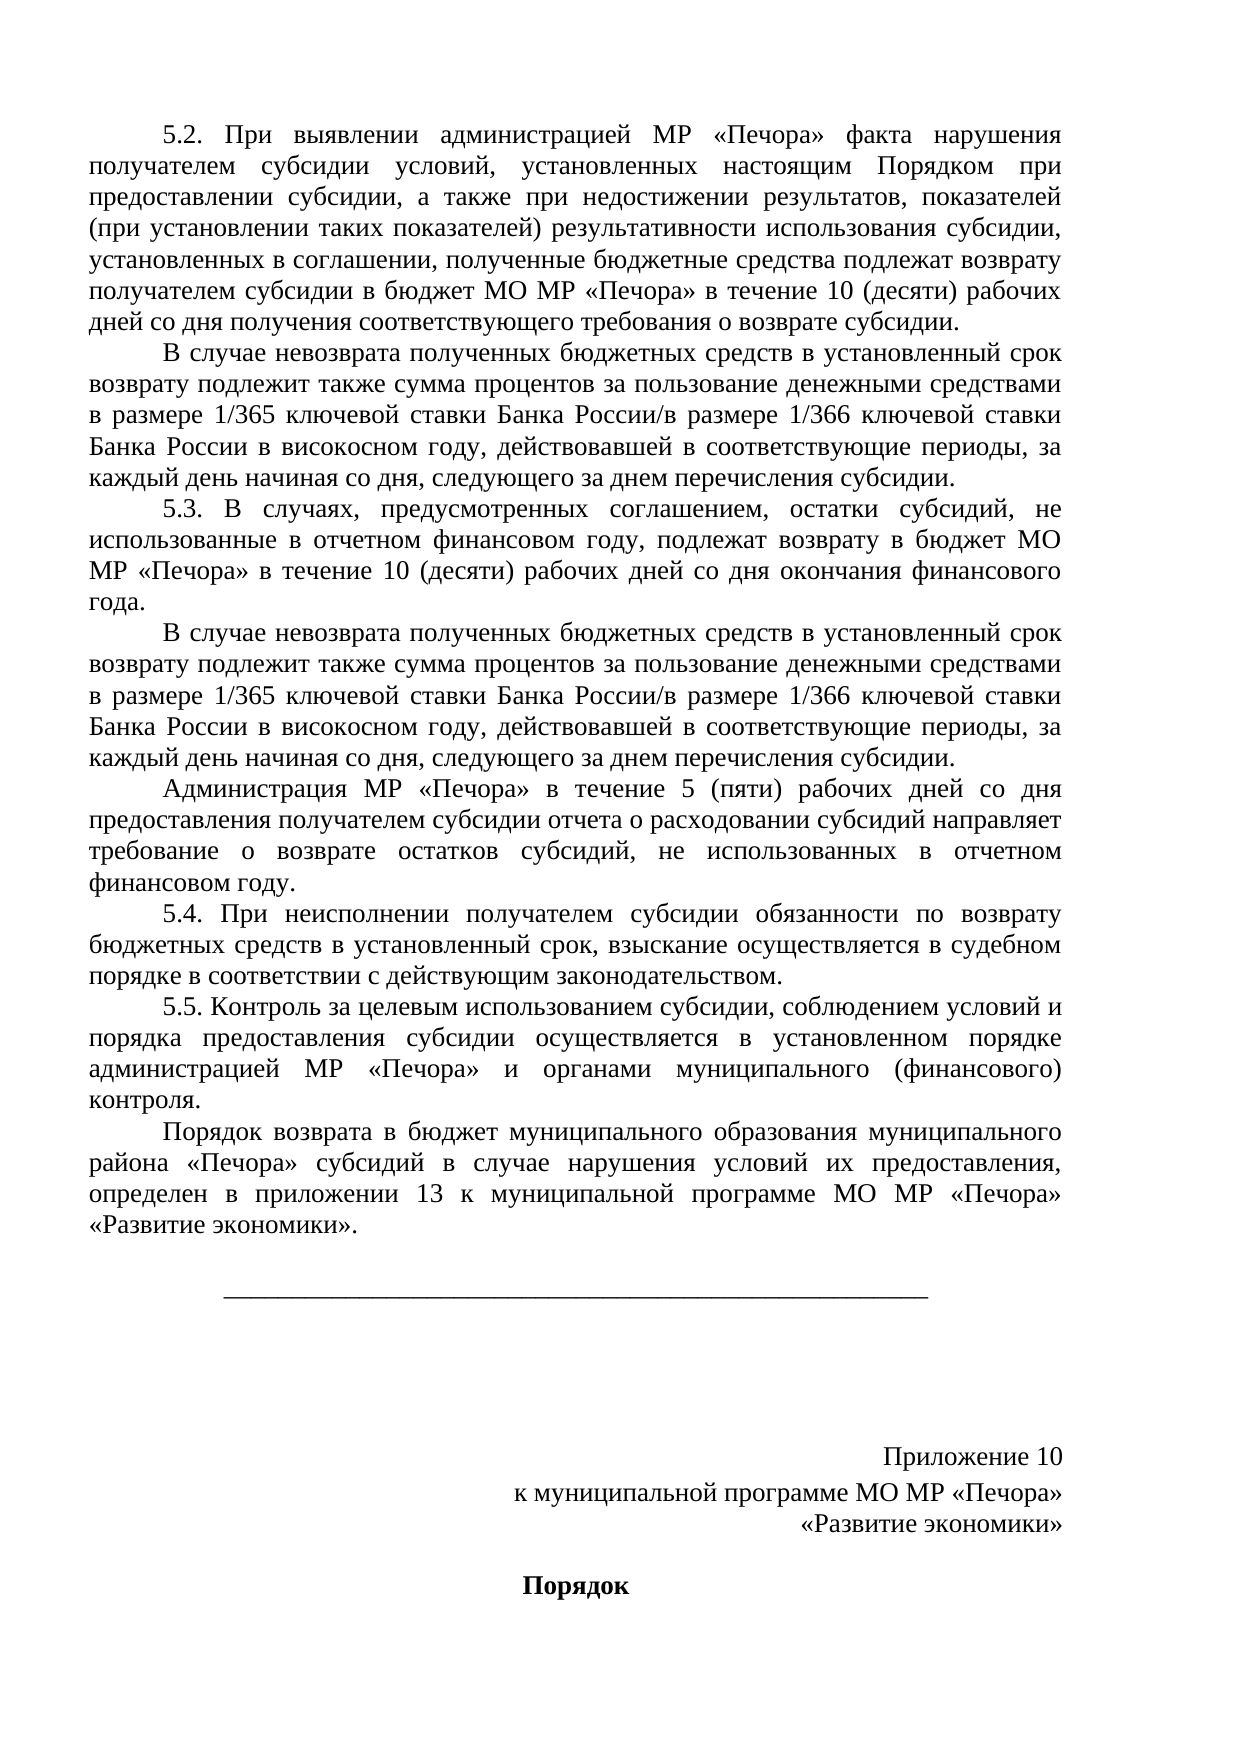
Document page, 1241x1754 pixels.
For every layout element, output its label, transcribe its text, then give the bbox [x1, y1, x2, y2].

text В случае невозврата полученных бюджетных средств в установленный срок возврату подлежит также сумма процентов за пользование денежными средствами в размере 1/365 ключевой ставки Банка России/в размере 1/366 ключевой ставки Банка России в високосном году, действовавшей в соответствующие периоды, за каждый день начиная со дня, следующего за днем перечисления субсидии. [88, 616, 1063, 772]
text В случае невозврата полученных бюджетных средств в установленный срок возврату подлежит также сумма процентов за пользование денежными средствами в размере 1/365 ключевой ставки Банка России/в размере 1/366 ключевой ставки Банка России в високосном году, действовавшей в соответствующие периоды, за каждый день начиная со дня, следующего за днем перечисления субсидии. [88, 336, 1063, 492]
text Приложение 10 [88, 1440, 1063, 1471]
text Порядок [88, 1569, 1063, 1601]
text Порядок возврата в бюджет муниципального образования муниципального района «Печора» субсидий в случае нарушения условий их предоставления, определен в приложении 13 к муниципальной программе МО МР «Печора» «Развитие экономики». [88, 1115, 1063, 1239]
text 5.4. При неисполнении получателем субсидии обязанности по возврату бюджетных средств в установленный срок, взыскание осуществляется в судебном порядке в соответствии с действующим законодательством. [88, 897, 1063, 990]
text 5.5. Контроль за целевым использованием субсидии, соблюдением условий и порядка предоставления субсидии осуществляется в установленном порядке администрацией МР «Печора» и органами муниципального (финансового) контроля. [88, 990, 1063, 1115]
text «Развитие экономики» [88, 1507, 1063, 1538]
text Администрация МР «Печора» в течение 5 (пяти) рабочих дней со дня предоставления получателем субсидии отчета о расходовании субсидий направляет требование о возврате остатков субсидий, не использованных в отчетном финансовом году. [88, 772, 1063, 897]
text ____________________________________________________ [88, 1239, 1063, 1302]
text к муниципальной программе МО МР «Печора» [88, 1476, 1063, 1507]
text 5.3. В случаях, предусмотренных соглашением, остатки субсидий, не использованные в отчетном финансовом году, подлежат возврату в бюджет МО МР «Печора» в течение 10 (десяти) рабочих дней со дня окончания финансового года. [88, 492, 1063, 616]
text 5.2. При выявлении администрацией МР «Печора» факта нарушения получателем субсидии условий, установленных настоящим Порядком при предоставлении субсидии, а также при недостижении результатов, показателей (при установлении таких показателей) результативности использования субсидии, установленных в соглашении, полученные бюджетные средства подлежат возврату получателем субсидии в бюджет МО МР «Печора» в течение 10 (десяти) рабочих дней со дня получения соответствующего требования о возврате субсидии. [88, 118, 1063, 336]
